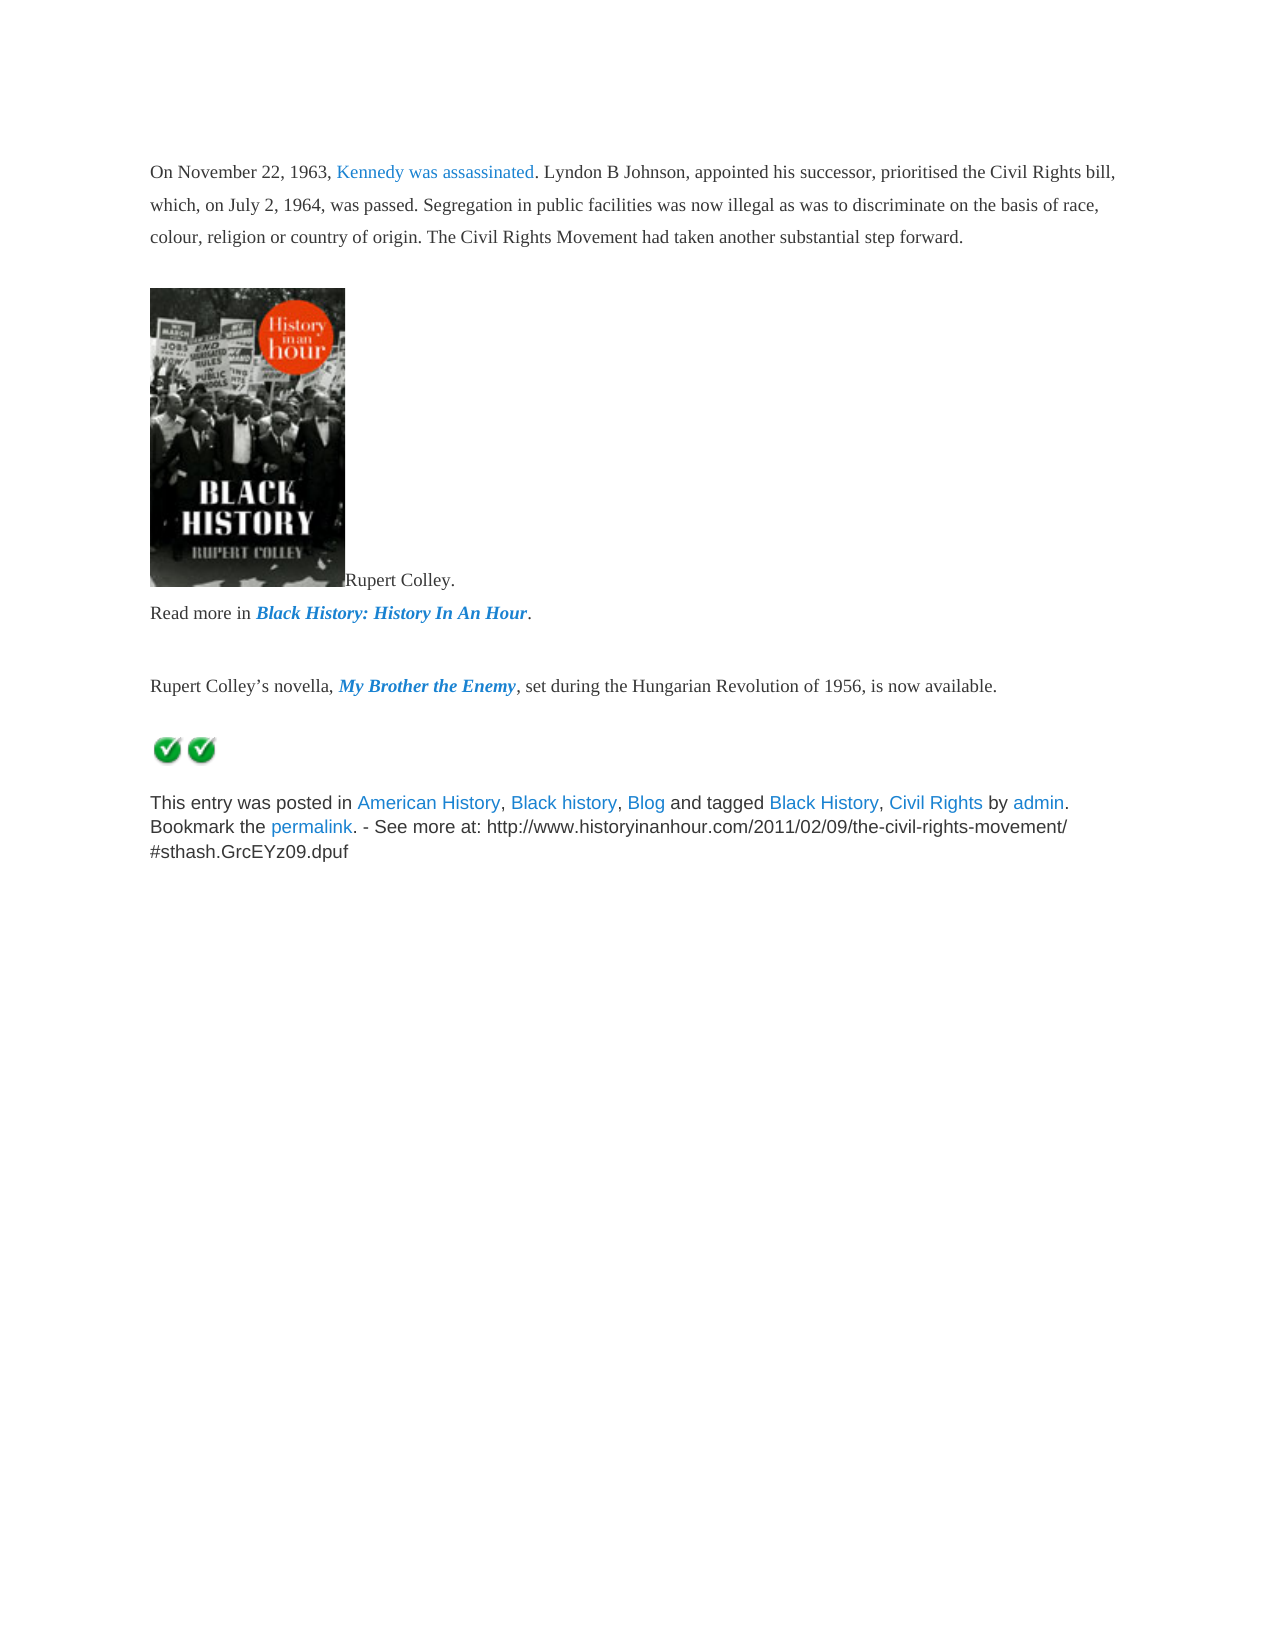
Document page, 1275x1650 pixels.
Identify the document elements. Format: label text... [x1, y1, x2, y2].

text On November 22, 1963, Kennedy was assassinated. Lyndon B Johnson, appointed his successor, prioritised the Civil Rights bill, which, on July 2, 1964, was passed. Segregation in public facilities was now illegal as was to discriminate on the basis of race, colour, religion or country of origin. The Civil Rights Movement had taken another substantial step forward. [150, 150, 1125, 247]
picture [153, 737, 184, 766]
picture [150, 288, 345, 587]
text This entry was posted in American History, Black history, Blog and tagged Black History, Civil Rights by admin. Bookmark the permalink. - See more at: http://www.historyinanhour.com/2011/02/09/the-civil-rights-movement/#sthash.GrcEYz09.dpuf [150, 791, 1125, 863]
picture [187, 737, 218, 766]
text Rupert Colley’s novella, My Brother the Enemy, set during the Hungarian Revolution of 1956, is now available. [150, 664, 1125, 697]
text Rupert Colley. Read more in Black History: History In An Hour. [150, 288, 1125, 623]
